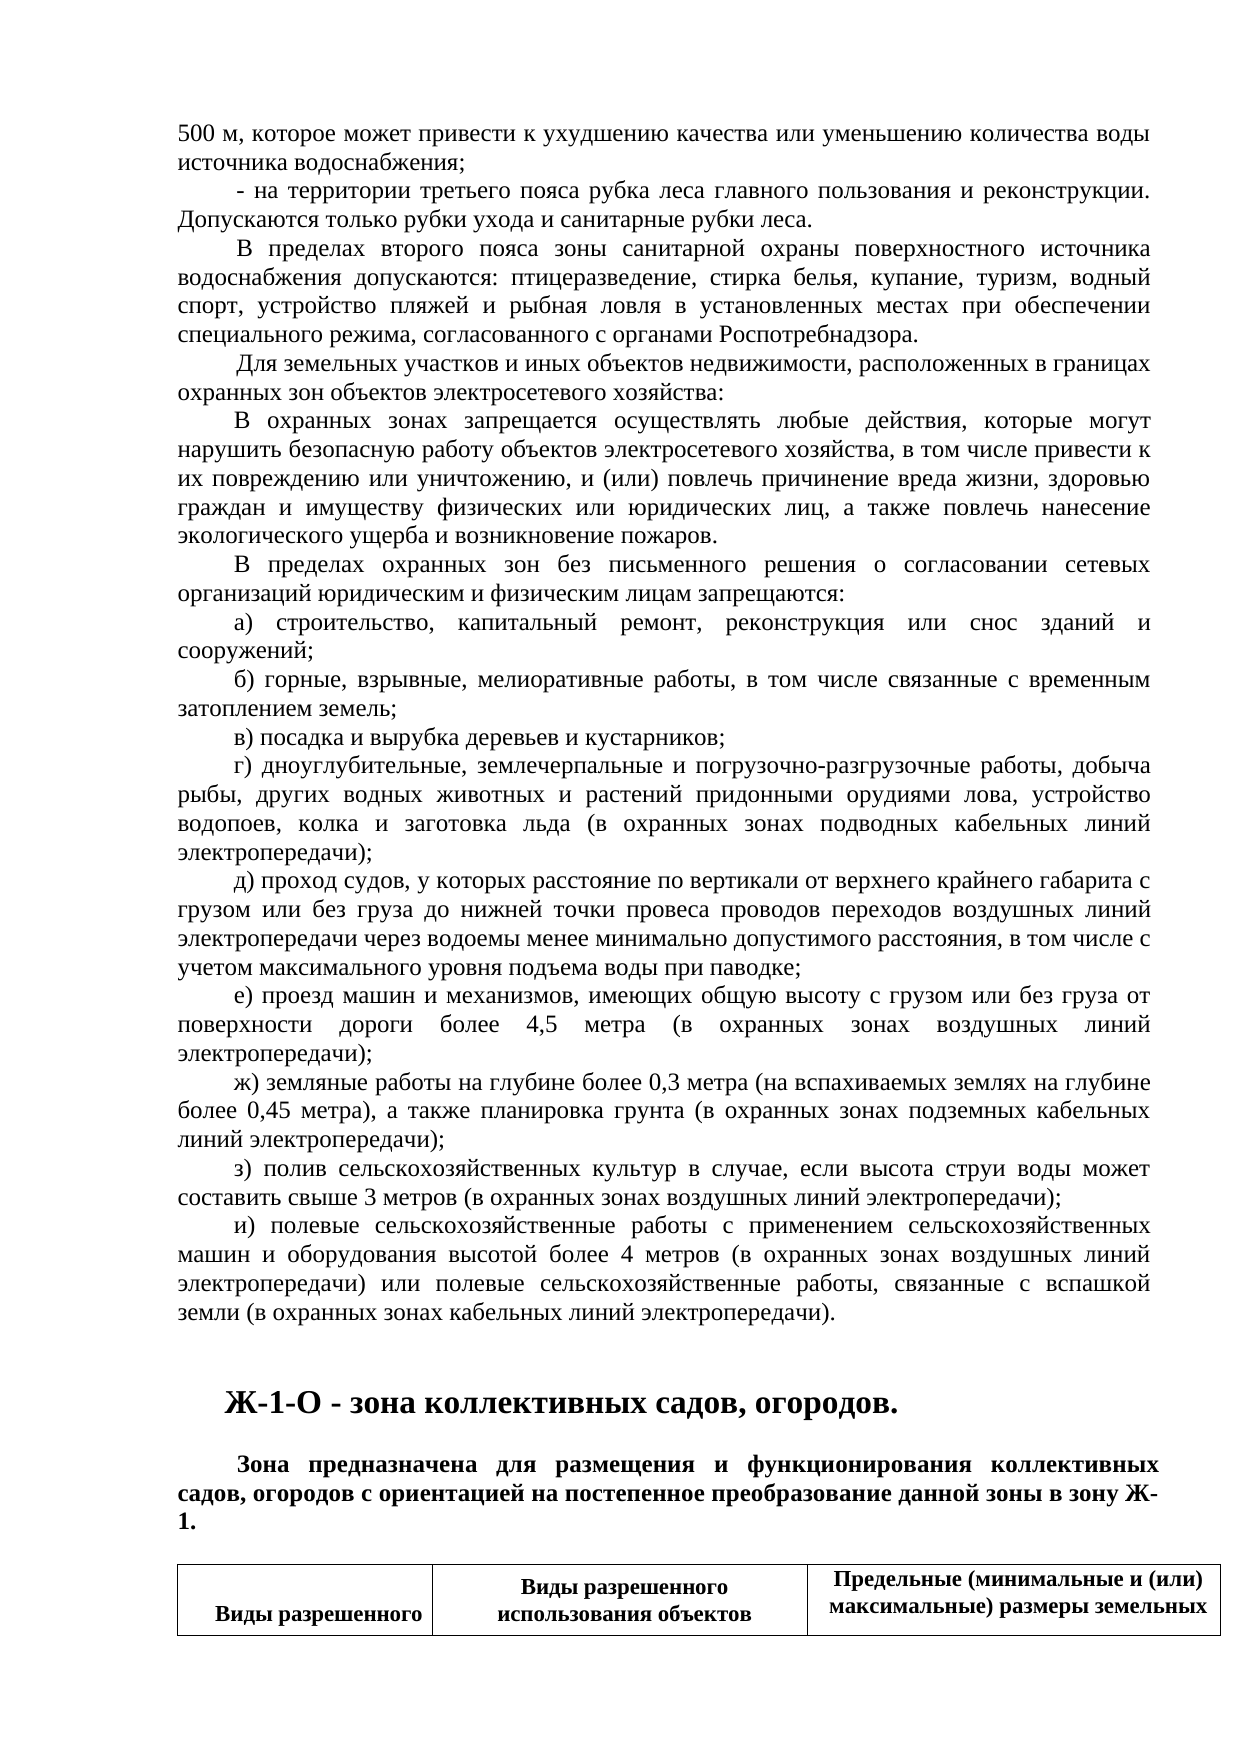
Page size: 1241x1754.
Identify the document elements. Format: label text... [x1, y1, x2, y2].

text е) проезд машин и механизмов, имеющих общую высоту с грузом или без груза от поверхности дороги более (в охранных зонах воздушных линий электропередачи); [177, 981, 1152, 1067]
text В охранных зонах запрещается осуществлять любые действия, которые могут нарушить безопасную работу объектов электросетевого хозяйства, в том числе привести к их повреждению или уничтожению, и (или) повлечь причинение вреда жизни, здоровью граждан и имуществу физических или юридических лиц, а также повлечь нанесение экологического ущерба и возникновение пожаров. [177, 406, 1152, 549]
text - на территории третьего пояса рубка леса главного пользования и реконструкции. Допускаются только рубки ухода и санитарные рубки леса. [177, 176, 1152, 233]
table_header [178, 1565, 432, 1635]
text г) дноуглубительные, землечерпальные и погрузочно-разгрузочные работы, добыча рыбы, других водных животных и растений придонными орудиями лова, устройство водопоев, колка и заготовка льда (в охранных зонах подводных кабельных линий электропередачи); [177, 751, 1152, 866]
text ж) земляные работы на глубине более (на вспахиваемых землях на глубине более ), а также планировка грунта (в охранных зонах подземных кабельных линий электропередачи); [177, 1067, 1152, 1153]
text в) посадка и вырубка деревьев и кустарников; [177, 722, 1152, 751]
text Зона предназначена для размещения и функционирования коллективных садов, огородов с ориентацией на постепенное преобразование данной зоны в зону Ж-1. [177, 1449, 1160, 1535]
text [177, 118, 1152, 176]
text д) проход судов, у которых расстояние по вертикали от верхнего крайнего габарита с грузом или без груза до нижней точки провеса проводов переходов воздушных линий электропередачи через водоемы менее минимально допустимого расстояния, в том числе с учетом максимального уровня подъема воды при паводке; [177, 866, 1152, 981]
text В пределах охранных зон без письменного решения о согласовании сетевых организаций юридическим и физическим лицам запрещаются: [177, 549, 1152, 607]
text и) полевые сельскохозяйственные работы с применением сельскохозяйственных машин и оборудования высотой более (в охранных зонах воздушных линий электропередачи) или полевые сельскохозяйственные работы, связанные с вспашкой земли (в охранных зонах кабельных линий электропередачи). [177, 1211, 1152, 1326]
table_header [433, 1565, 807, 1635]
text Ж-1-О - зона коллективных садов, огородов. [177, 1383, 1160, 1421]
text а) строительство, капитальный ремонт, реконструкция или снос зданий и сооружений; [177, 607, 1152, 664]
text В пределах второго пояса зоны санитарной охраны поверхностного источника водоснабжения допускаются: птицеразведение, стирка белья, купание, туризм, водный спорт, устройство пляжей и рыбная ловля в установленных местах при обеспечении специального режима, согласованного с органами Роспотребнадзора. [177, 233, 1152, 348]
text б) горные, взрывные, мелиоративные работы, в том числе связанные с временным затоплением земель; [177, 664, 1152, 722]
text Для земельных участков и иных объектов недвижимости, расположенных в границах охранных зон объектов электросетевого хозяйства: [177, 348, 1152, 406]
text з) полив сельскохозяйственных культур в случае, если высота струи воды может составить свыше (в охранных зонах воздушных линий электропередачи); [177, 1153, 1152, 1211]
